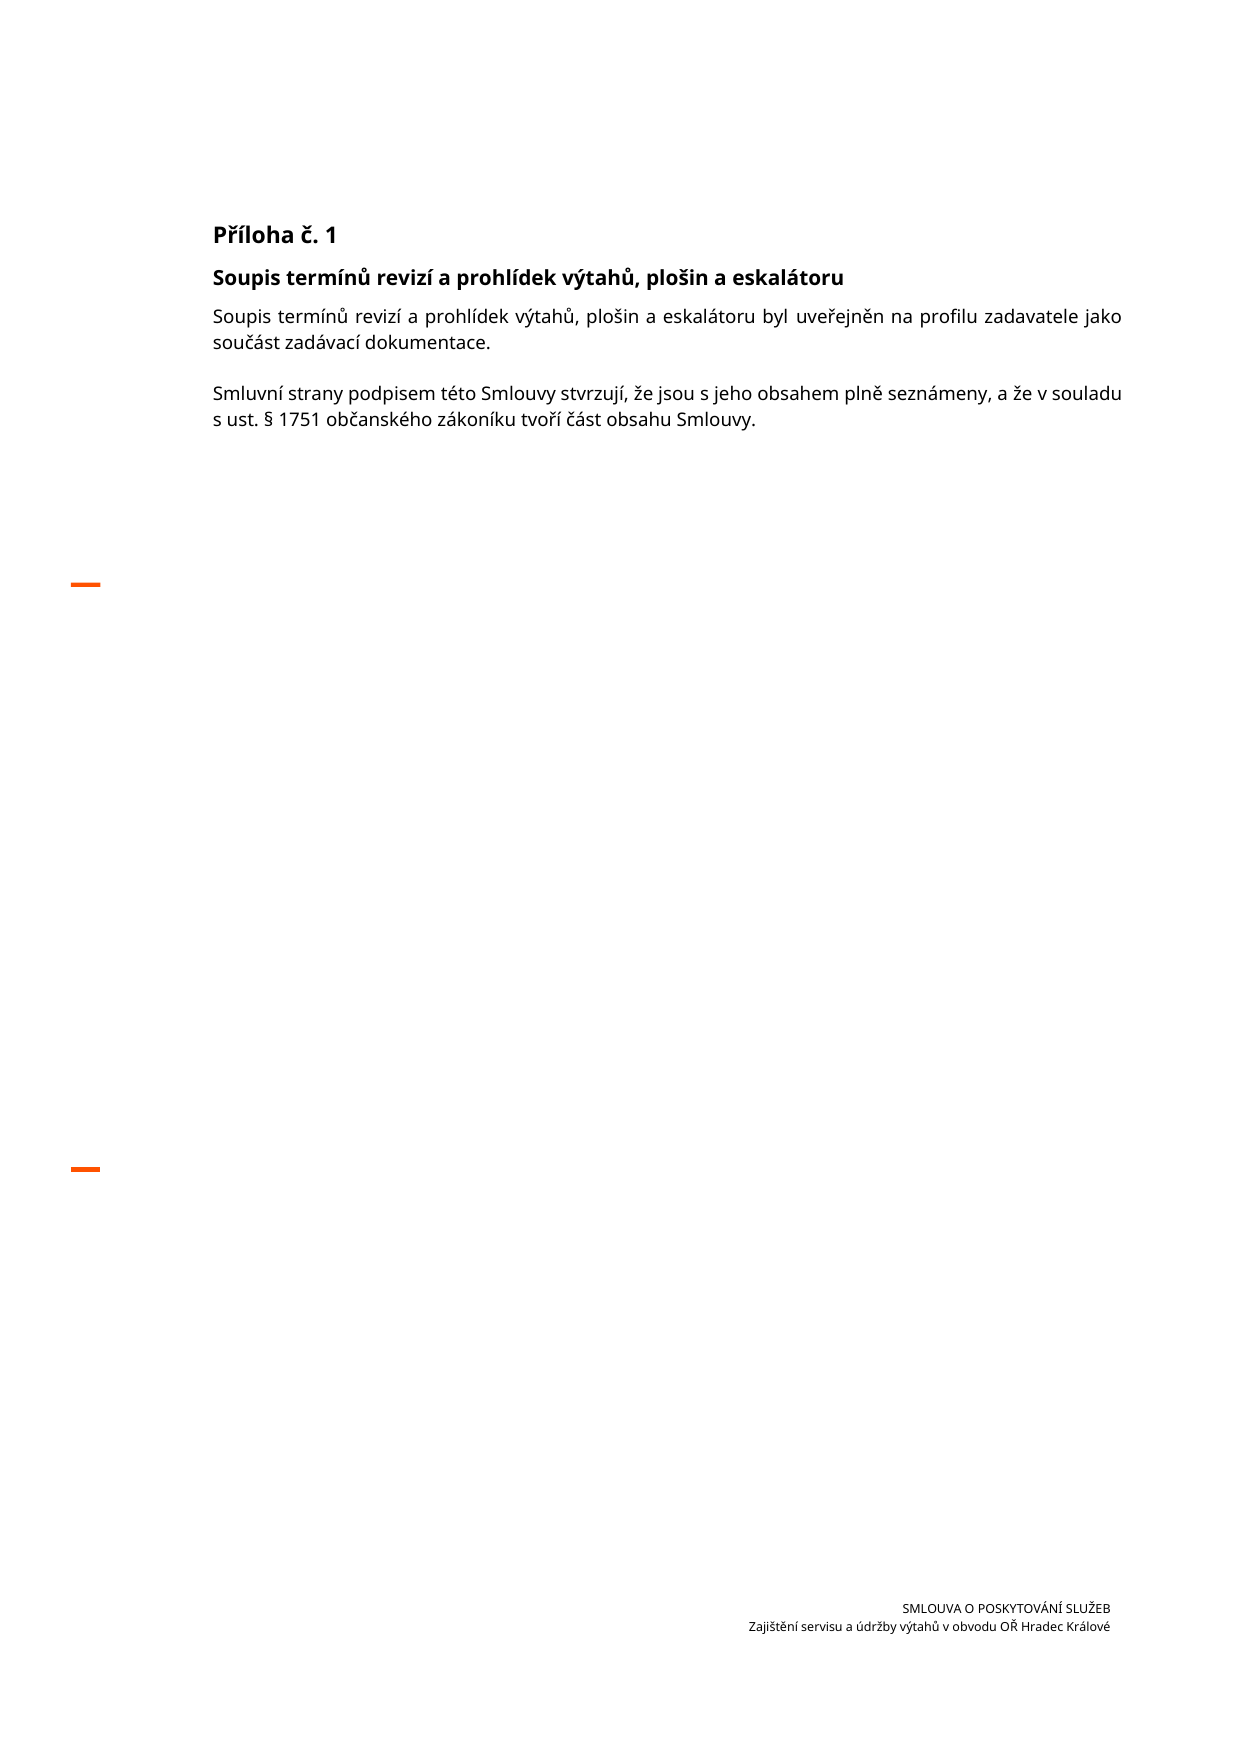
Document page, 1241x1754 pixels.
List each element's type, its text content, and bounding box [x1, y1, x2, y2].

text Soupis termínů revizí a prohlídek výtahů, plošin a eskalátoru [213, 263, 1122, 291]
text Soupis termínů revizí a prohlídek výtahů, plošin a eskalátoru byl uveřejněn na profilu zadavatele jako součást zadávací dokumentace. [213, 304, 1122, 355]
text Smluvní strany podpisem této Smlouvy stvrzují, že jsou s jeho obsahem plně seznámeny, a že v souladu s ust. § 1751 občanského zákoníku tvoří část obsahu Smlouvy. [213, 380, 1122, 431]
text Příloha č. 1 [213, 219, 1122, 250]
